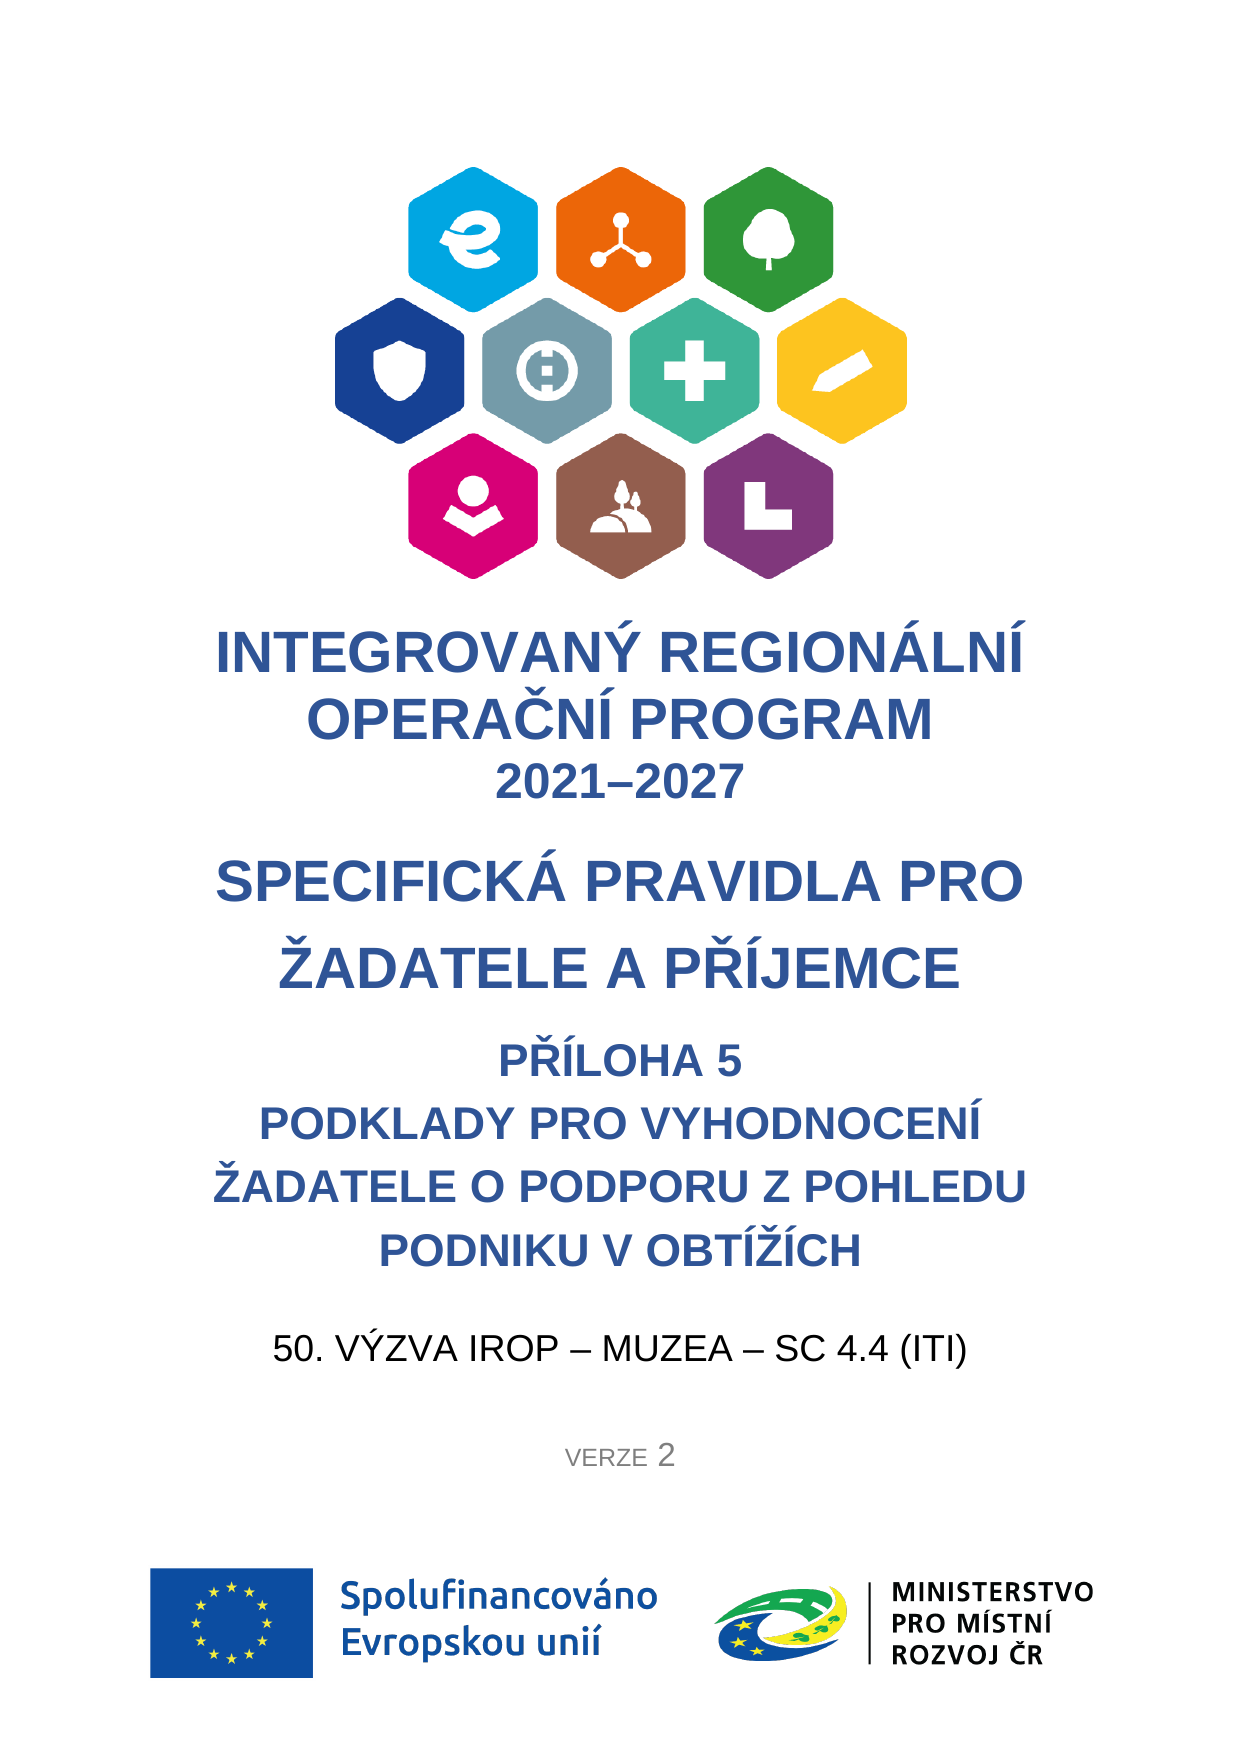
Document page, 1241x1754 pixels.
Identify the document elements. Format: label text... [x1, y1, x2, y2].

picture [324, 149, 912, 607]
picture [147, 1565, 1093, 1681]
text VERZE 2 [148, 1436, 1092, 1474]
text SPECIFICKÁ PRAVIDLA PRO ŽADATELE A PŘÍJEMCE [148, 846, 1092, 1001]
text 50. výzva IROP – MUZEA – SC 4.4 (ITI) [148, 1326, 1092, 1369]
text PŘÍLOHA 5 [148, 1033, 1092, 1086]
text PODKLADY PRO VYHODNOCENÍ ŽADATELE O PODPORU Z POHLEDU PODNIKU V OBTÍŽÍCH [148, 1097, 1092, 1276]
text 2021–2027 [148, 751, 1092, 809]
